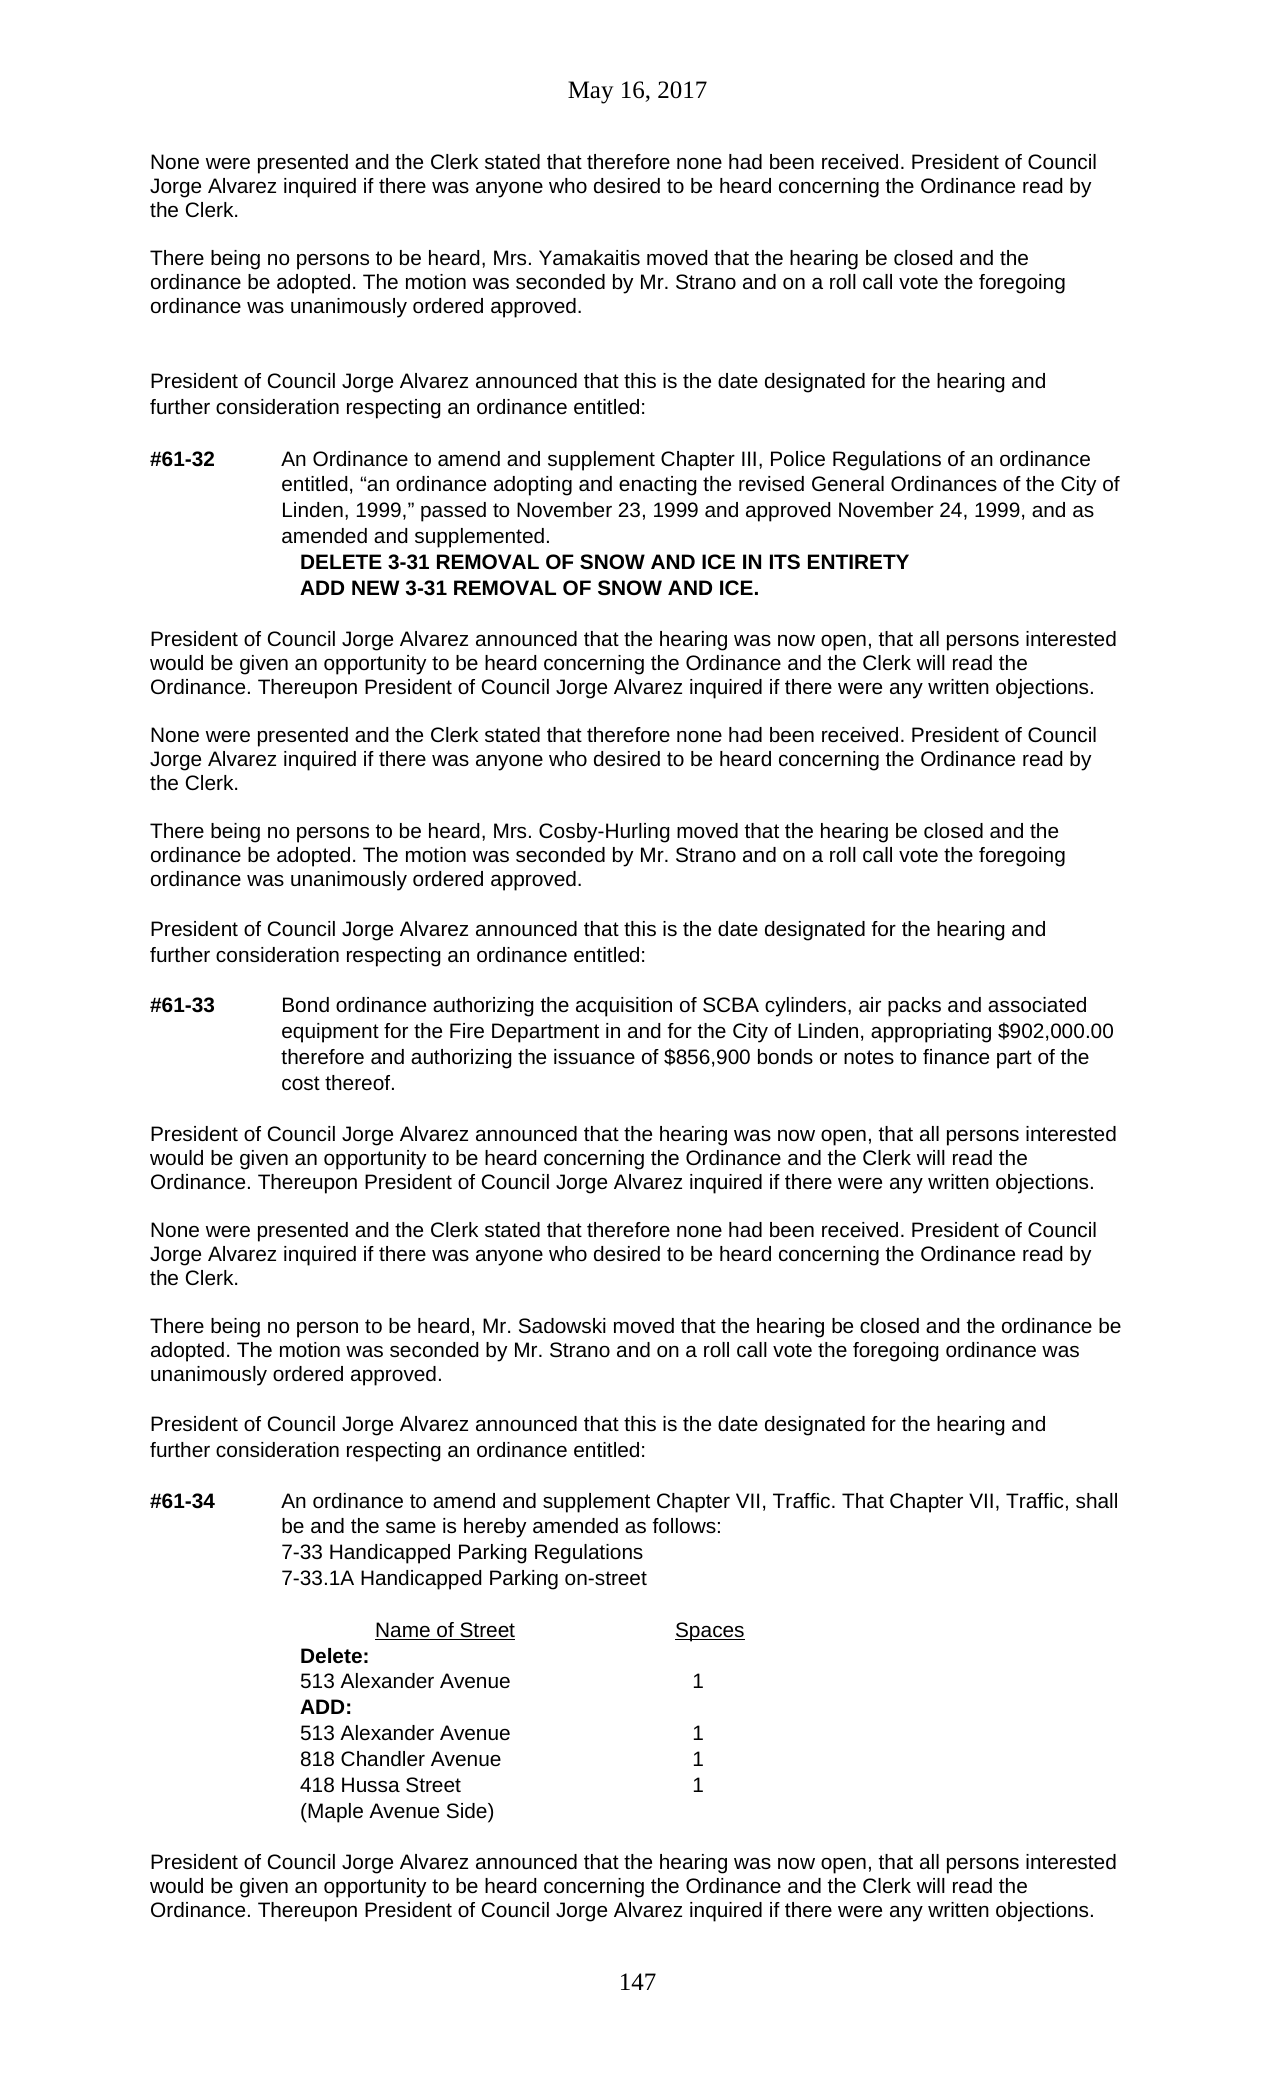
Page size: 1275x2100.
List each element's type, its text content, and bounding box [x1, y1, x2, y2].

text None were presented and the Clerk stated that therefore none had been received. President of Council Jorge Alvarez inquired if there was anyone who desired to be heard concerning the Ordinance read by the Clerk. [150, 150, 1125, 222]
text further consideration respecting an ordinance entitled: [150, 395, 1125, 419]
text #61-34 An ordinance to amend and supplement Chapter VII, Traffic. That Chapter VII, Traffic, shall be and the same is hereby amended as follows: [150, 1488, 1125, 1538]
text 513 Alexander Avenue 1 [150, 1721, 1125, 1745]
text DELETE 3-31 REMOVAL OF SNOW AND ICE IN ITS ENTIRETY [300, 550, 1125, 574]
text There being no persons to be heard, Mrs. Cosby-Hurling moved that the hearing be closed and the ordinance be adopted. The motion was seconded by Mr. Strano and on a roll call vote the foregoing ordinance was unanimously ordered approved. [150, 819, 1125, 891]
text Name of Street Spaces [150, 1618, 1125, 1642]
text There being no person to be heard, Mr. Sadowski moved that the hearing be closed and the ordinance be adopted. The motion was seconded by Mr. Strano and on a roll call vote the foregoing ordinance was unanimously ordered approved. [150, 1314, 1125, 1386]
text 7-33 Handicapped Parking Regulations [206, 1540, 1125, 1564]
text President of Council Jorge Alvarez announced that this is the date designated for the hearing and [150, 1412, 1125, 1436]
text Delete: [300, 1643, 1125, 1667]
text There being no persons to be heard, Mrs. Yamakaitis moved that the hearing be closed and the ordinance be adopted. The motion was seconded by Mr. Strano and on a roll call vote the foregoing ordinance was unanimously ordered approved. [150, 246, 1125, 318]
text 513 Alexander Avenue 1 [150, 1669, 1125, 1693]
text further consideration respecting an ordinance entitled: [150, 1437, 1125, 1461]
text (Maple Avenue Side) [150, 1798, 1125, 1822]
text #61-32 An Ordinance to amend and supplement Chapter III, Police Regulations of an ordinance entitled, “an ordinance adopting and enacting the revised General Ordinances of the City of Linden, 1999,” passed to November 23, 1999 and approved November 24, 1999, and as amended and supplemented. [150, 446, 1125, 548]
text President of Council Jorge Alvarez announced that this is the date designated for the hearing and [150, 369, 1125, 393]
text 418 Hussa Street 1 [150, 1773, 1125, 1797]
text #61-33 Bond ordinance authorizing the acquisition of SCBA cylinders, air packs and associated equipment for the Fire Department in and for the City of Linden, appropriating $902,000.00 therefore and authorizing the issuance of $856,900 bonds or notes to finance part of the cost thereof. [150, 993, 1125, 1094]
text ADD NEW 3-31 REMOVAL OF SNOW AND ICE. [300, 576, 1125, 599]
text ADD: [150, 1695, 1125, 1719]
text President of Council Jorge Alvarez announced that this is the date designated for the hearing and [150, 917, 1125, 941]
text 7-33.1A Handicapped Parking on-street [206, 1566, 1125, 1590]
text None were presented and the Clerk stated that therefore none had been received. President of Council Jorge Alvarez inquired if there was anyone who desired to be heard concerning the Ordinance read by the Clerk. [150, 1218, 1125, 1290]
text further consideration respecting an ordinance entitled: [150, 942, 1125, 966]
text 818 Chandler Avenue 1 [150, 1747, 1125, 1771]
text None were presented and the Clerk stated that therefore none had been received. President of Council Jorge Alvarez inquired if there was anyone who desired to be heard concerning the Ordinance read by the Clerk. [150, 723, 1125, 795]
